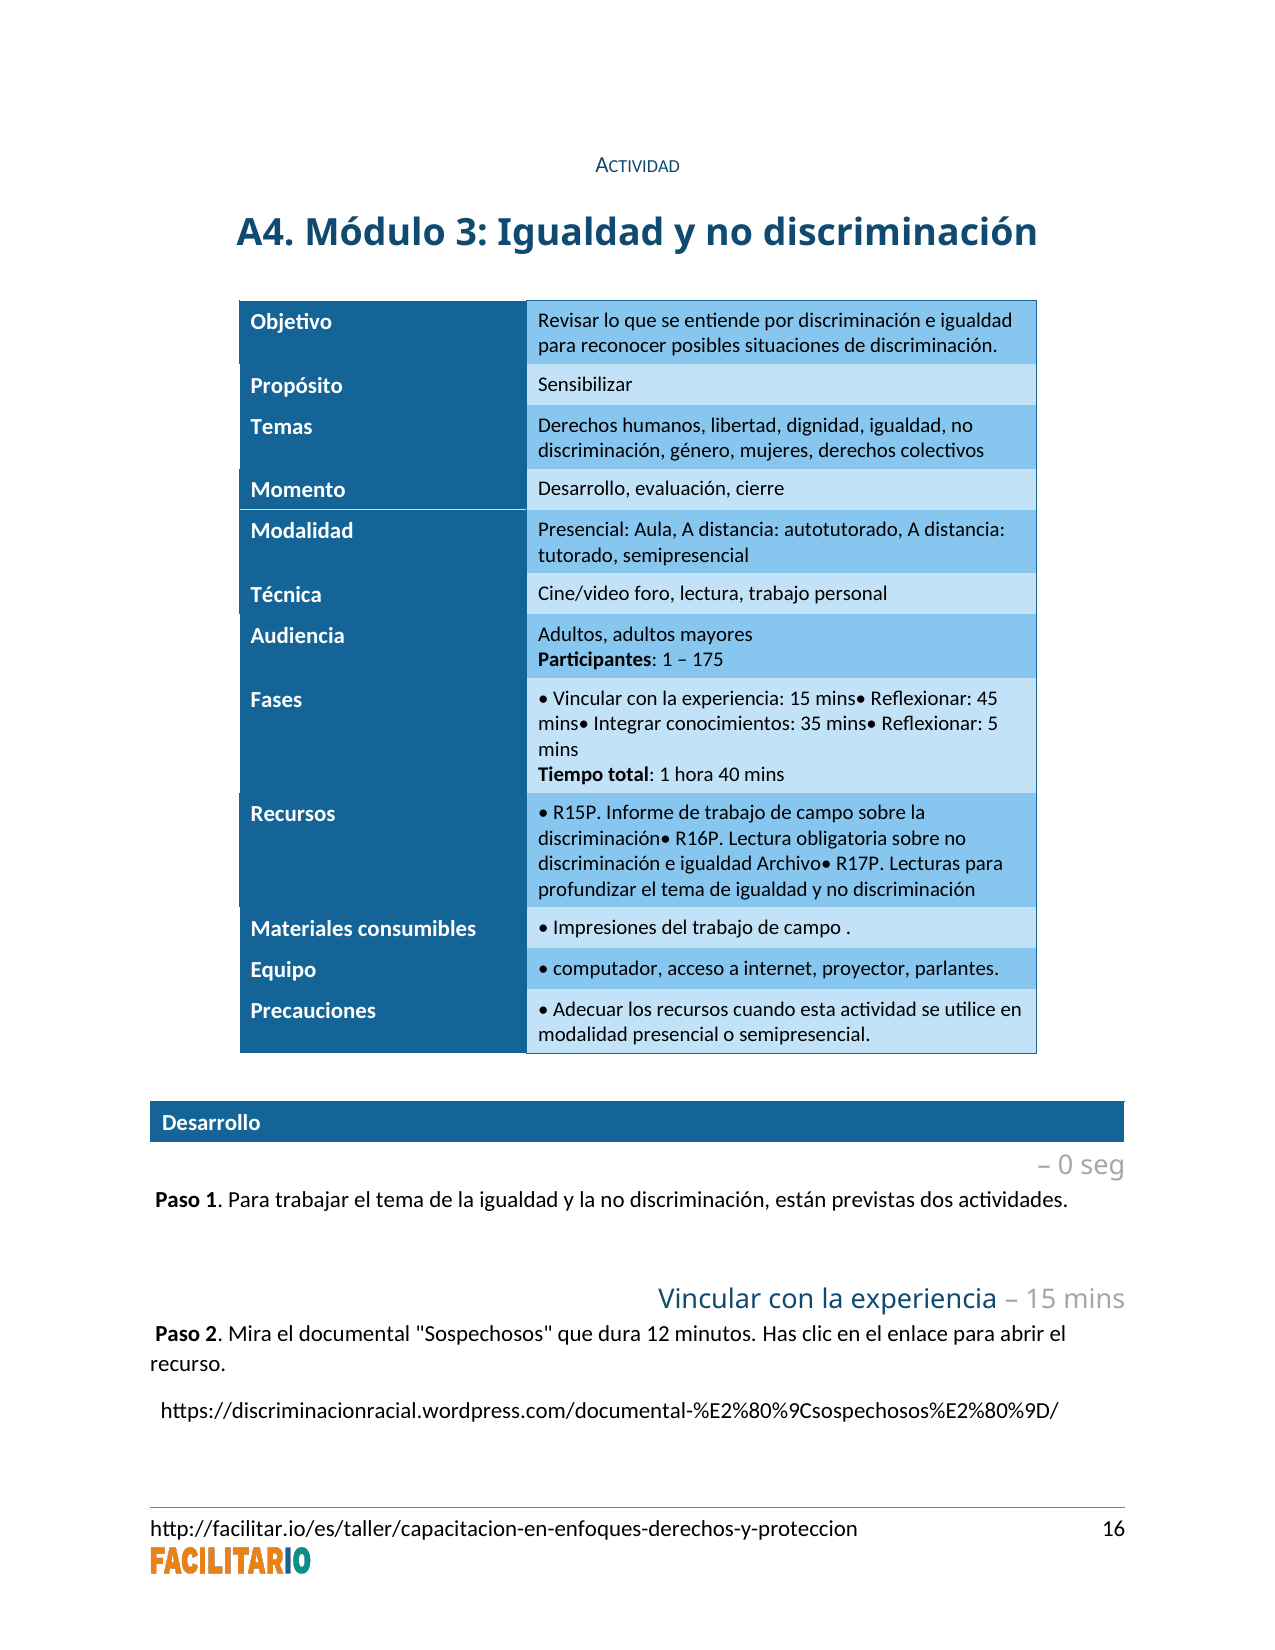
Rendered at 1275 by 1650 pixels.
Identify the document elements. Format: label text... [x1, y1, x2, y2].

table_cell Materiales consumibles [240, 908, 526, 948]
table_header Objetivo [240, 301, 526, 364]
table_cell Modalidad [240, 511, 526, 573]
table_cell Presencial: Aula, A distancia: autotutorado, A distancia: tutorado, semipresencial [527, 510, 1036, 573]
table_cell • R15P. Informe de trabajo de campo sobre la discriminación [527, 793, 1036, 907]
table_header Revisar lo que se entiende por discriminación e igualdad para reconocer posibles situaciones de discriminación. [527, 301, 1036, 364]
table_cell Momento [240, 470, 526, 509]
table_cell Adultos, adultos mayores Participantes: 1 – 175 [527, 614, 1036, 678]
table_cell • Vincular con la experiencia: 15 mins Tiempo total: 1 hora 40 mins [527, 678, 1036, 793]
text https://discriminacionracial.wordpress.com/documental-%E2%80%9Csospechosos%E2%80%9D/ [150, 1396, 1125, 1424]
text Actividad [150, 150, 1125, 178]
table_cell Temas [240, 406, 526, 469]
table_cell Audiencia [240, 615, 526, 678]
text Paso 2. Mira el documental "Sospechosos" que dura 12 minutos. Has clic en el enlace para abrir el recurso. [150, 1319, 1125, 1377]
table_cell Sensibilizar [527, 364, 1036, 405]
text Paso 1. Para trabajar el tema de la igualdad y la no discriminación, están previstas dos actividades. [150, 1186, 1125, 1214]
table_header Desarrollo [151, 1102, 1124, 1142]
picture [145, 1544, 315, 1576]
table_cell • Adecuar los recursos cuando esta actividad se utilice en modalidad presencial o semipresencial. [527, 989, 1036, 1053]
table_cell • Impresiones del trabajo de campo . [527, 907, 1036, 948]
subtitle – 0 seg [150, 1146, 1125, 1183]
subtitle Vincular con la experiencia – 15 mins [150, 1279, 1125, 1316]
table_cell • computador, acceso a internet, proyector, parlantes. [527, 948, 1036, 989]
table_cell Desarrollo, evaluación, cierre [527, 469, 1036, 509]
table_cell Fases [240, 679, 526, 793]
table_cell Propósito [240, 365, 526, 405]
table_cell Precauciones [240, 990, 526, 1053]
table_cell Equipo [240, 949, 526, 989]
table_cell Recursos [240, 794, 526, 907]
table_cell Derechos humanos, libertad, dignidad, igualdad, no discriminación, género, mujeres, derechos colectivos [527, 405, 1036, 469]
subtitle A4. Módulo 3: Igualdad y no discriminación [150, 205, 1125, 256]
table_cell Cine/video foro, lectura, trabajo personal [527, 573, 1036, 614]
table_cell Técnica [240, 574, 526, 614]
